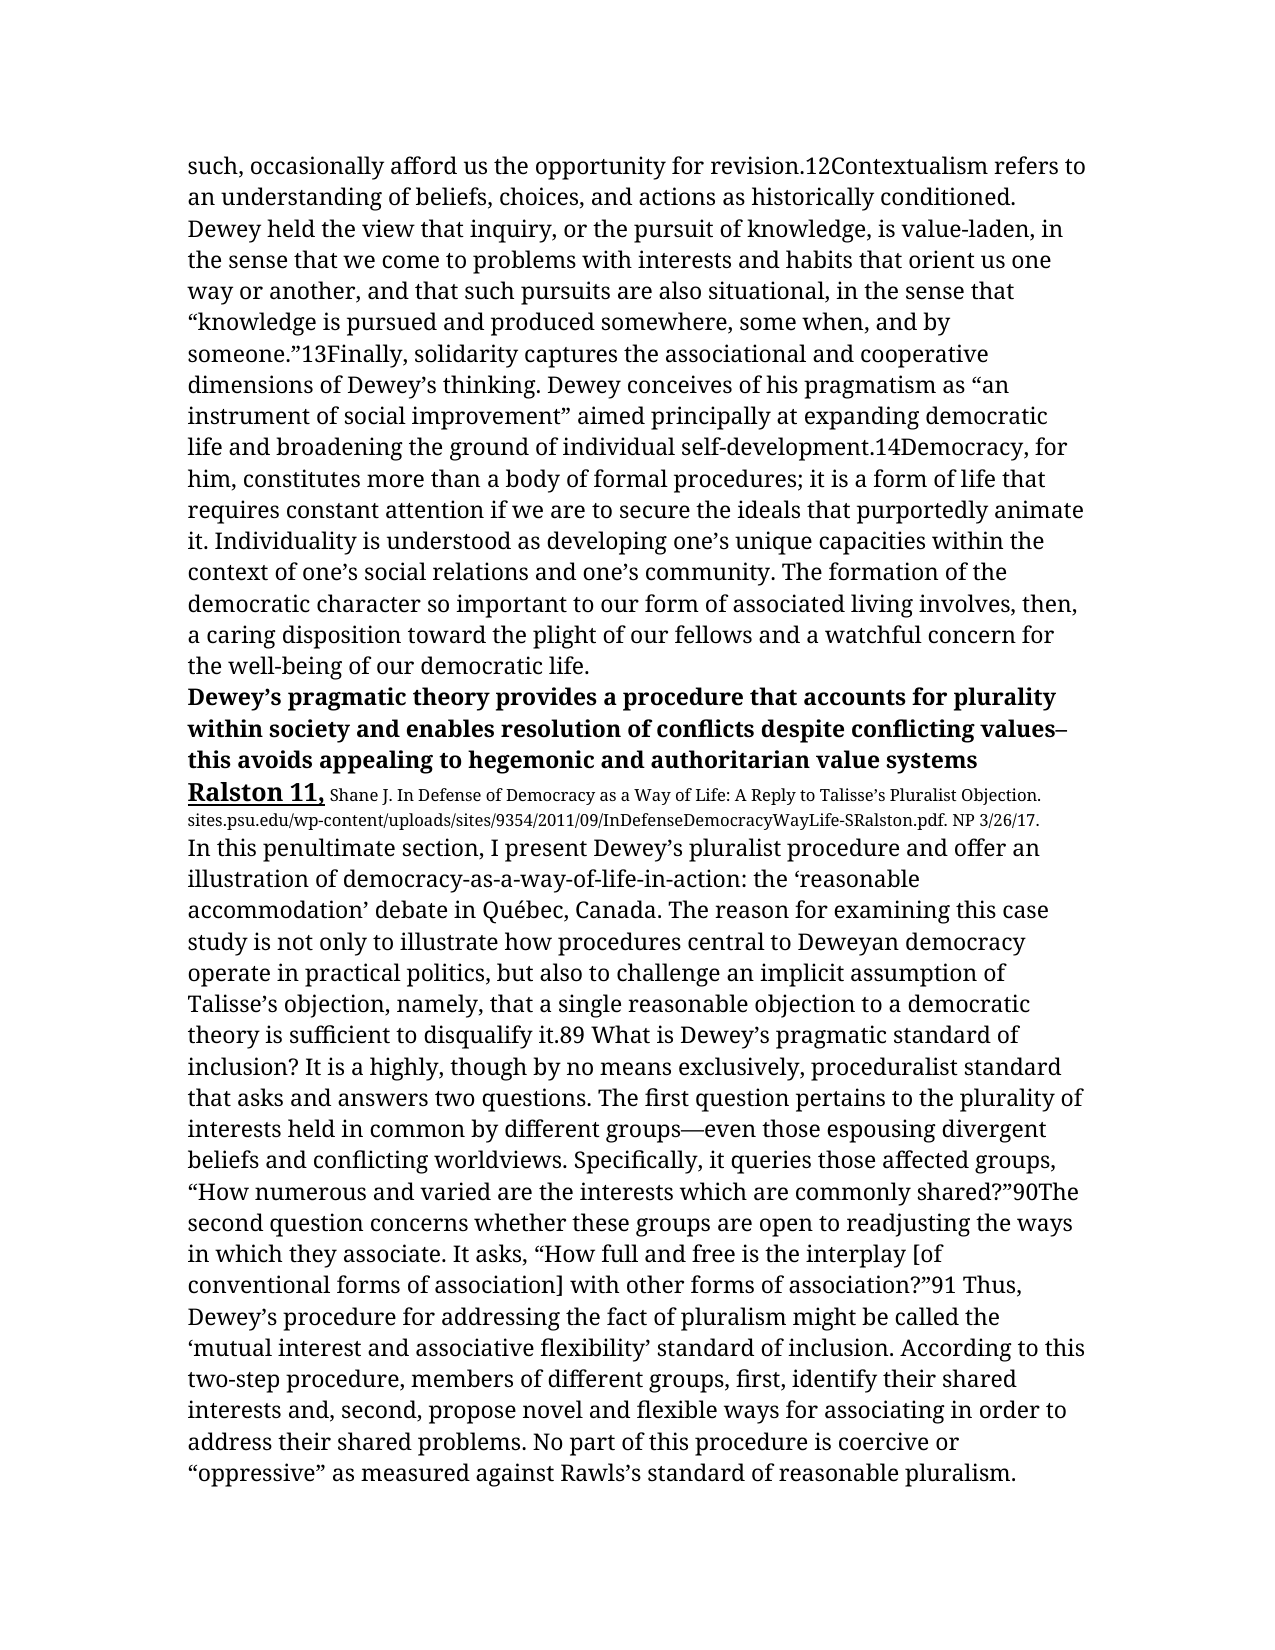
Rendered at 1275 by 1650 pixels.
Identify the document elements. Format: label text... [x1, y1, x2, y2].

subtitle Dewey’s pragmatic theory provides a procedure that accounts for plurality within society and enables resolution of conflicts despite conflicting values– this avoids appealing to hegemonic and authoritarian value systems [187, 681, 1087, 775]
text Ralston 11, Shane J. In Defense of Democracy as a Way of Life: A Reply to Talisse’s Pluralist Objection. sites.psu.edu/wp-content/uploads/sites/9354/2011/09/InDefenseDemocracyWayLife-SRalston.pdf. NP 3/26/17. [187, 775, 1087, 832]
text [187, 150, 1087, 681]
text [187, 832, 1087, 1488]
